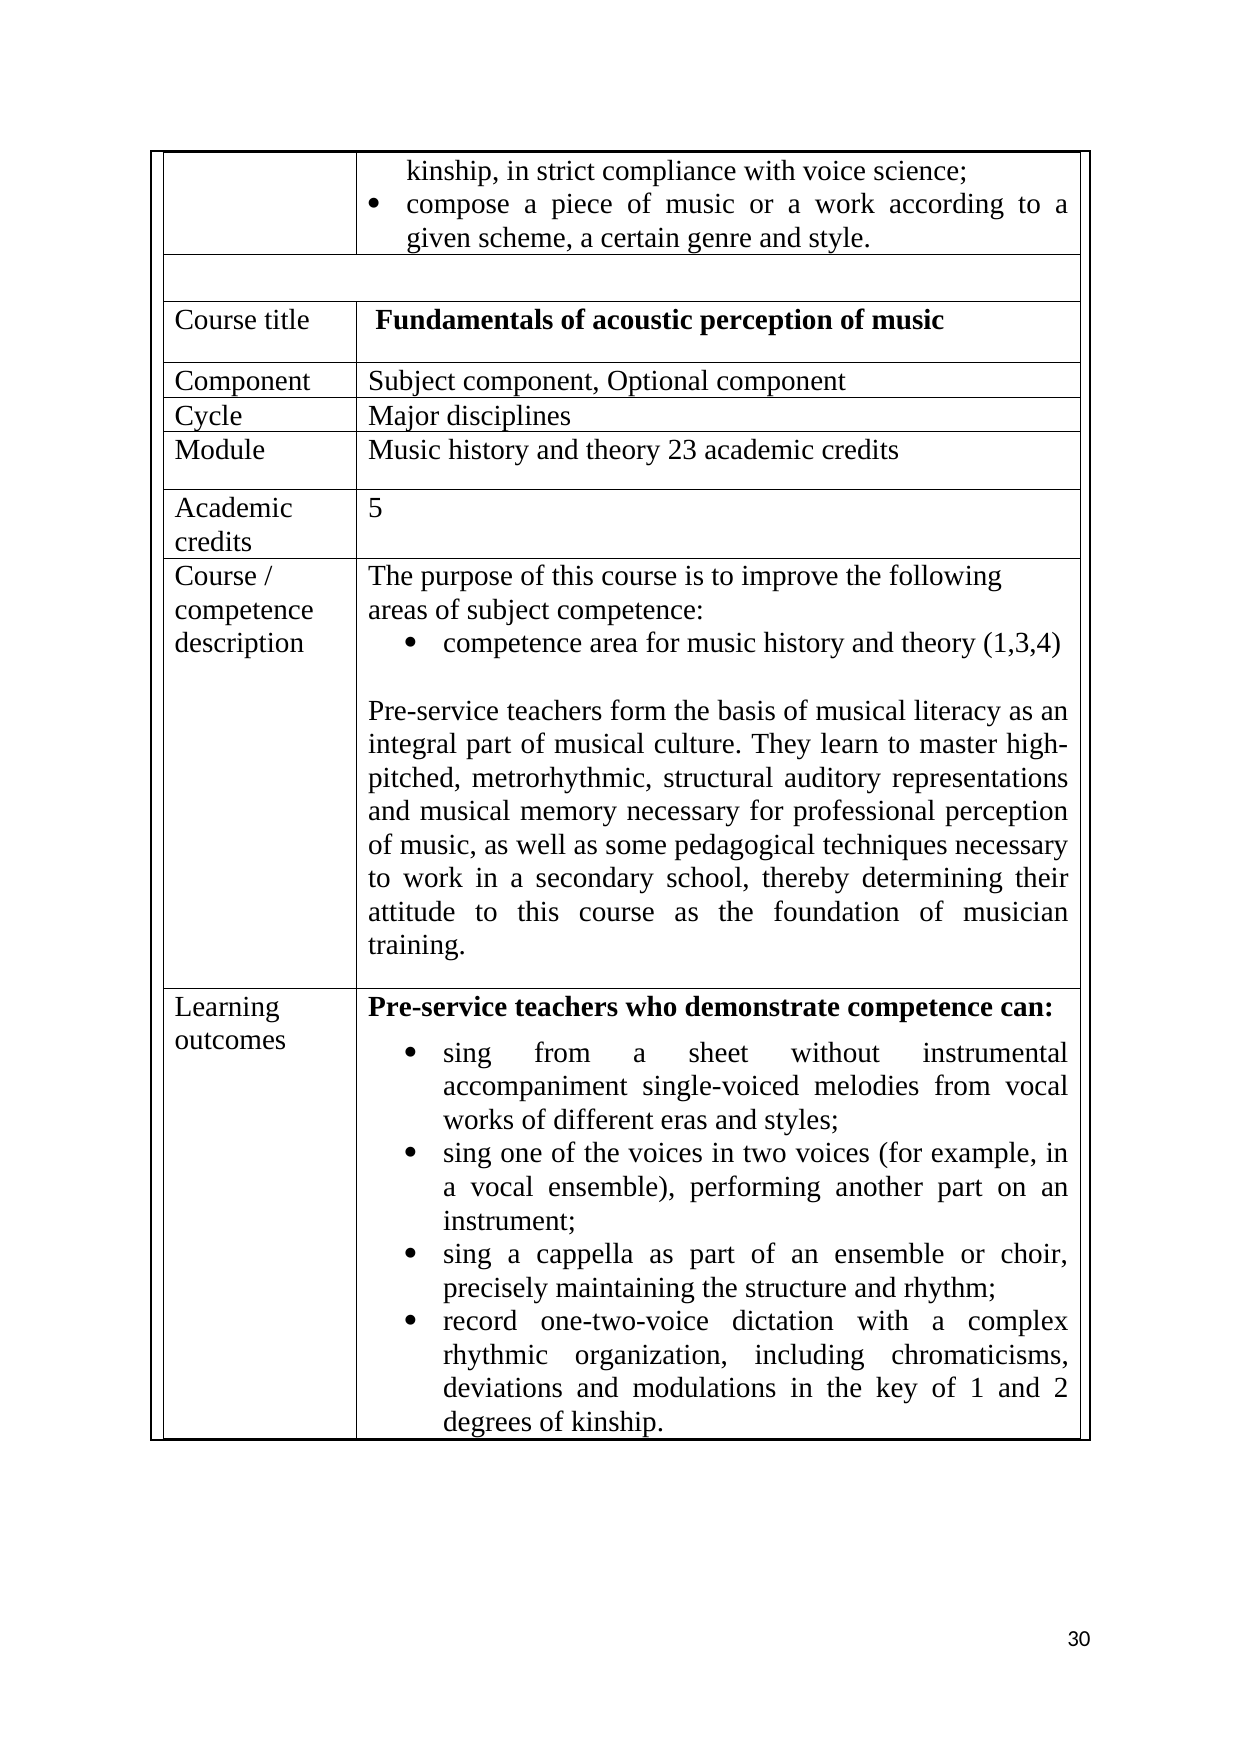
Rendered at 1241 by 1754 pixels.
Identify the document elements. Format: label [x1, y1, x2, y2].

table_cell [357, 153, 1080, 254]
table_cell [164, 559, 356, 988]
table_cell [164, 490, 356, 558]
table_cell [164, 432, 356, 489]
table_cell [164, 989, 356, 1438]
table_cell [152, 152, 163, 1439]
table_cell [164, 302, 356, 362]
table_cell [164, 363, 356, 397]
table_cell [1081, 152, 1089, 1439]
table_cell [357, 490, 1080, 558]
table_cell [357, 559, 1080, 988]
table_cell [164, 153, 356, 254]
table_cell [357, 302, 1080, 362]
table_cell [357, 398, 1080, 431]
table_cell [164, 398, 356, 431]
table_cell [357, 432, 1080, 489]
table_cell [357, 989, 1080, 1438]
table_cell [357, 363, 1080, 397]
table_cell [164, 255, 1080, 301]
